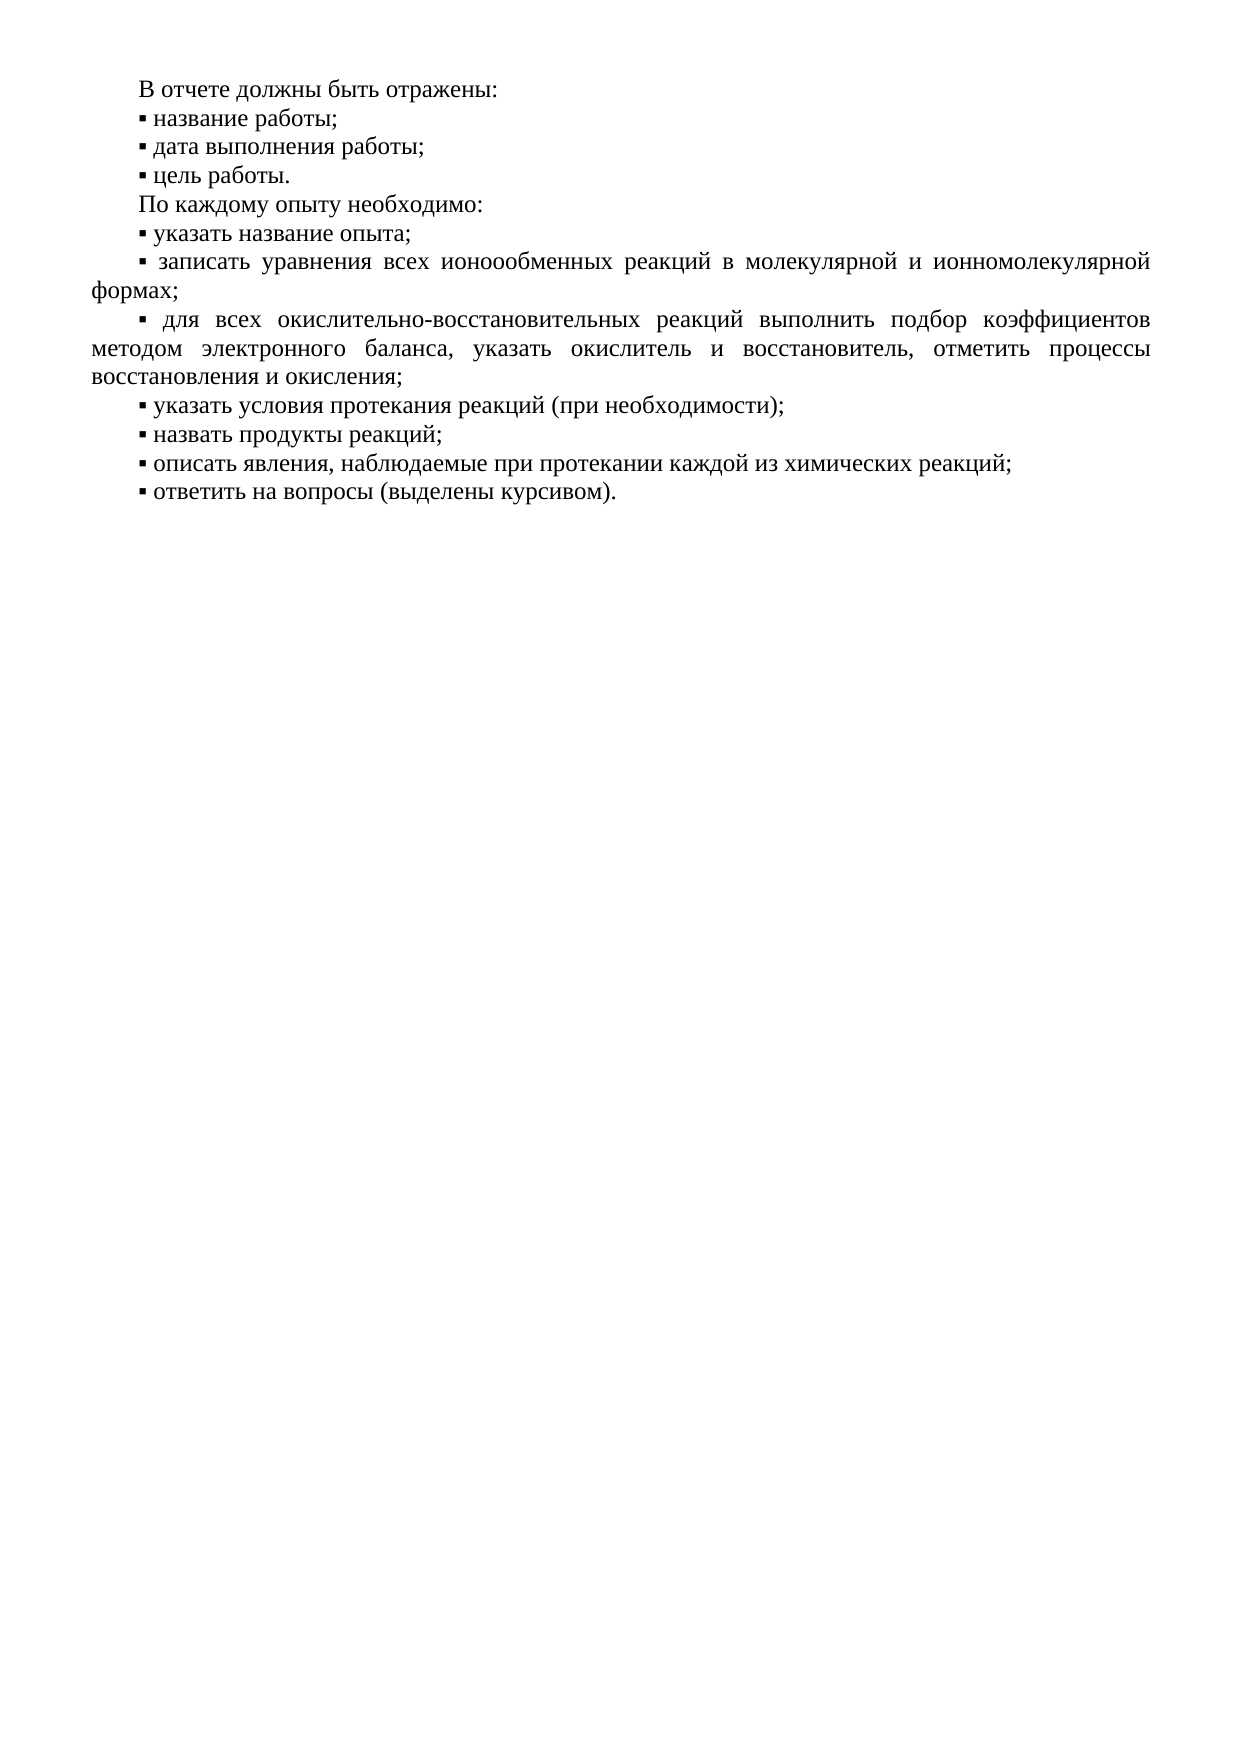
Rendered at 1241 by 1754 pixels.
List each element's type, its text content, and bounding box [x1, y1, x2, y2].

text ▪ цель работы. [91, 160, 1152, 189]
text ▪ название работы; [91, 103, 1152, 131]
text ▪ ответить на вопросы (выделены курсивом). [91, 476, 1152, 505]
text ▪ указать название опыта; [91, 218, 1152, 246]
text ▪ описать явления, наблюдаемые при протекании каждой из химических реакций; [91, 448, 1152, 476]
text ▪ для всех окислительно-восстановительных реакций выполнить подбор коэффициентов методом электронного баланса, указать окислитель и восстановитель, отметить процессы восстановления и окисления; [91, 304, 1152, 390]
text По каждому опыту необходимо: [91, 189, 1152, 218]
text ▪ указать условия протекания реакций (при необходимости); [91, 390, 1152, 419]
text В отчете должны быть отражены: [91, 74, 1152, 103]
text ▪ дата выполнения работы; [91, 131, 1152, 160]
text ▪ назвать продукты реакций; [91, 419, 1152, 448]
text ▪ записать уравнения всех ионоообменных реакций в молекулярной и ионномолекулярной формах; [91, 246, 1152, 304]
